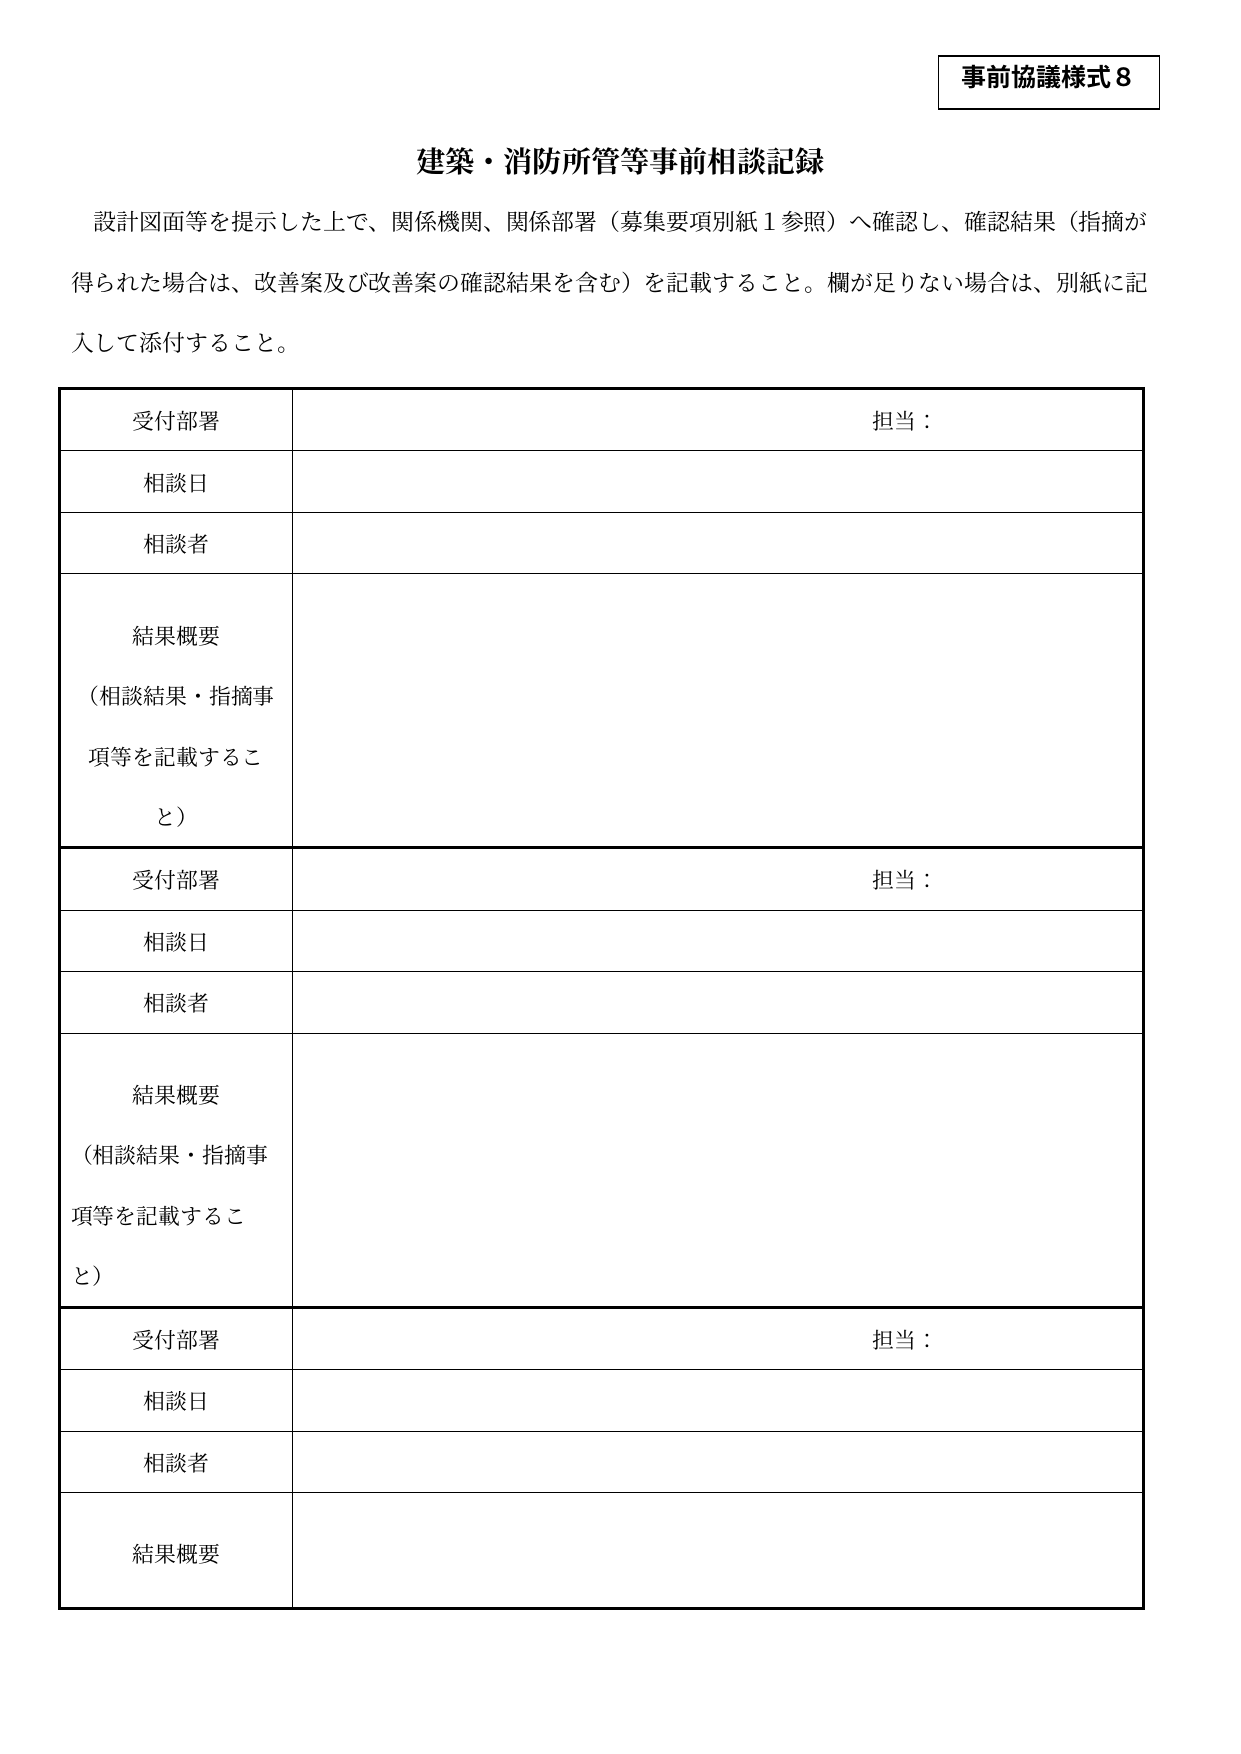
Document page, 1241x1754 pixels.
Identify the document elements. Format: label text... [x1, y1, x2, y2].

table_cell 相談日 [61, 911, 292, 971]
table_cell 受付部署 [61, 849, 292, 910]
table_cell [293, 1034, 1142, 1306]
table_cell [293, 1432, 1142, 1492]
table_cell 担当： [293, 1309, 1142, 1369]
table_cell [293, 972, 1142, 1033]
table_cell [61, 1493, 292, 1607]
table_cell [293, 513, 1142, 573]
table_header 担当： [293, 390, 1142, 450]
table_cell 結果概要 （相談結果・指摘事項等を記載すること） [61, 1034, 292, 1306]
table_cell [293, 911, 1142, 971]
table_cell 受付部署 [61, 1309, 292, 1369]
table_cell [293, 574, 1142, 846]
table_cell [293, 1493, 1142, 1607]
text 設計図面等を提示した上で、関係機関、関係部署（募集要項別紙１参照）へ確認し、確認結果（指摘が得られた場合は、改善案及び改善案の確認結果を含む）を記載すること。欄が足りない場合は、別紙に記入して添付すること。 [71, 190, 1169, 372]
table_cell 相談日 [61, 1370, 292, 1431]
table_header 受付部署 [61, 390, 292, 450]
text 建築・消防所管等事前相談記録 [71, 130, 1169, 190]
table_cell 相談者 [61, 513, 292, 573]
table_cell [293, 1370, 1142, 1431]
table_cell 相談日 [61, 451, 292, 512]
table_cell 相談者 [61, 1432, 292, 1492]
table_cell 担当： [293, 849, 1142, 910]
table_cell 相談者 [61, 972, 292, 1033]
table_cell 結果概要 （相談結果・指摘事項等を記載すること） [61, 574, 292, 846]
table_cell [293, 451, 1142, 512]
